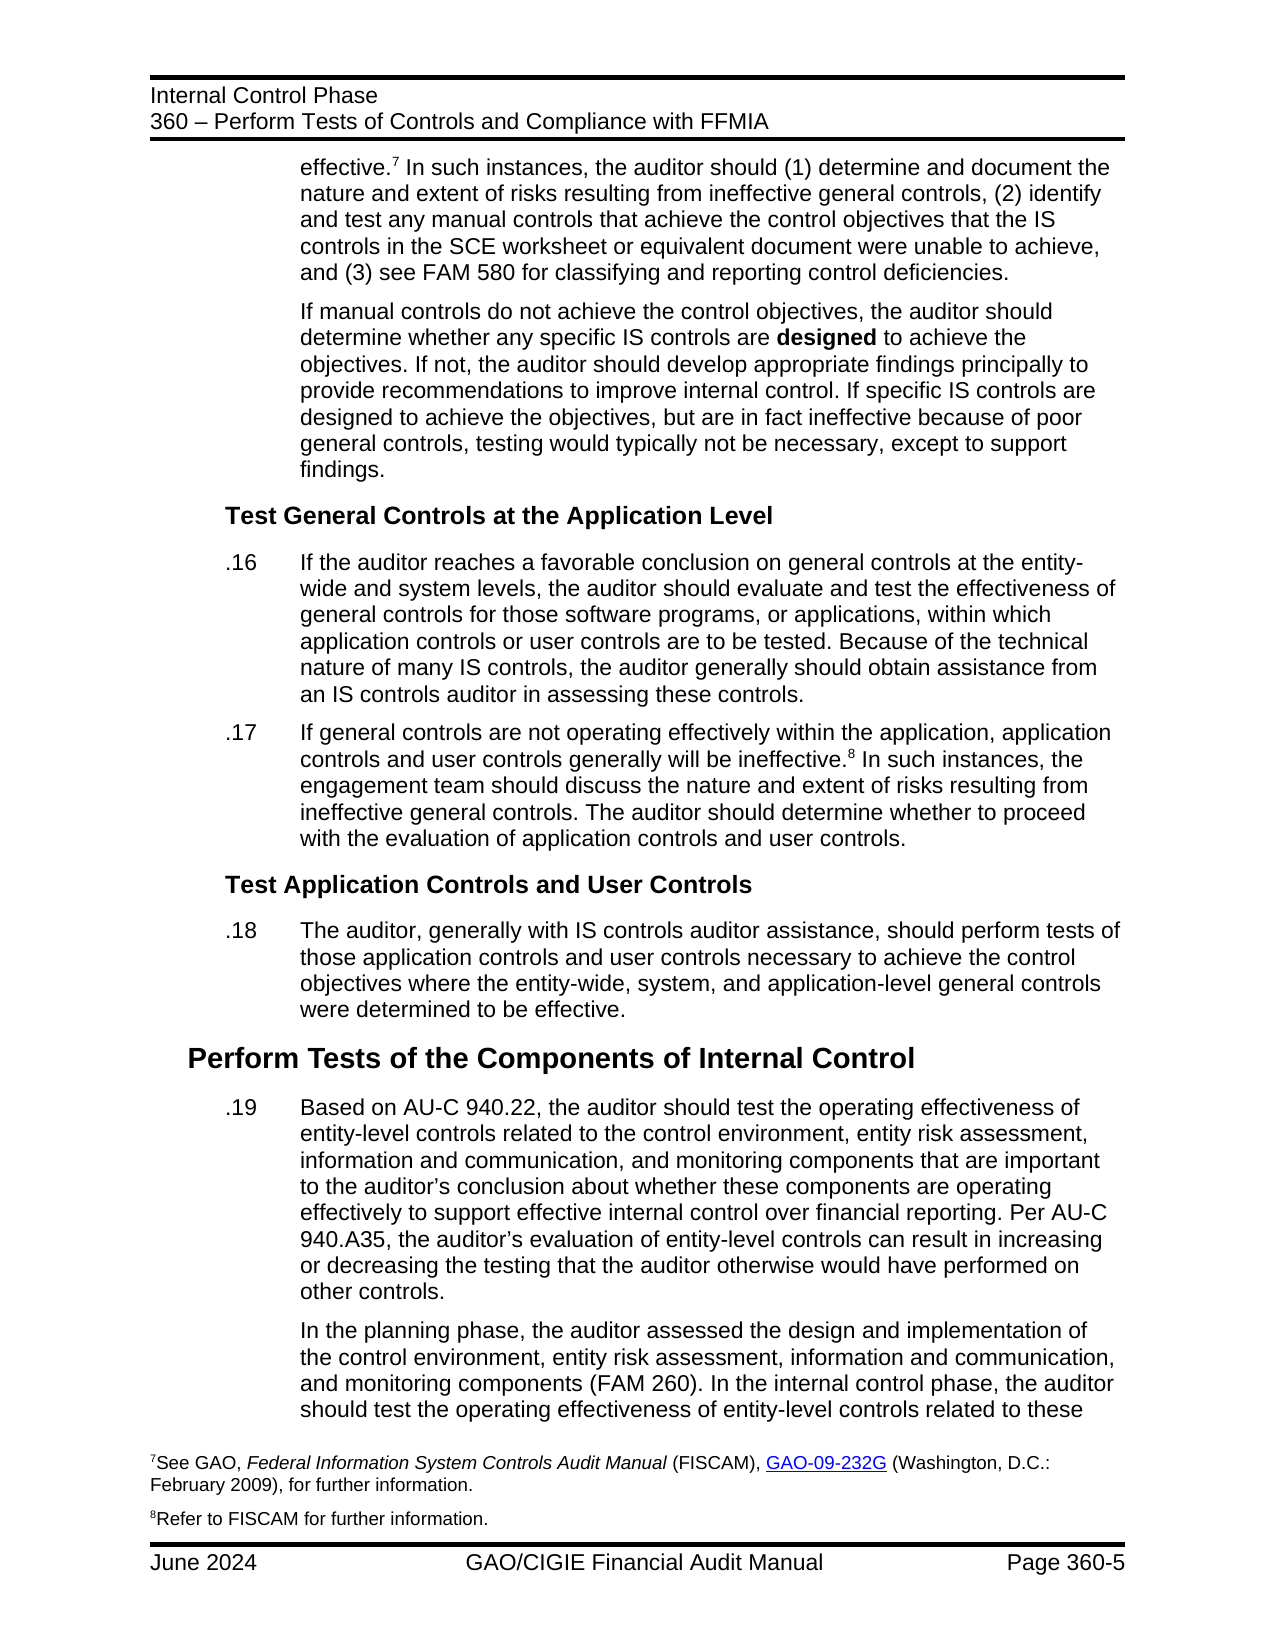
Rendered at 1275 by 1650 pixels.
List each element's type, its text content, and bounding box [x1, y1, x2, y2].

text If manual controls do not achieve the control objectives, the auditor should determine whether any specific IS controls are designed to achieve the objectives. If not, the auditor should develop appropriate findings principally to provide recommendations to improve internal control. If specific IS controls are designed to achieve the objectives, but are in fact ineffective because of poor general controls, testing would typically not be necessary, except to support findings. [300, 298, 1125, 482]
subtitle Test Application Controls and User Controls [225, 870, 1125, 899]
text If the auditor reaches a favorable conclusion on general controls at the entity-wide and system levels, the auditor should evaluate and test the effectiveness of general controls for those software programs, or applications, within which application controls or user controls are to be tested. Because of the technical nature of many IS controls, the auditor generally should obtain assistance from an IS controls auditor in assessing these controls. [225, 549, 1125, 707]
subtitle Perform Tests of the Components of Internal Control [187, 1042, 1125, 1075]
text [225, 154, 1125, 286]
text Based on AU-C 940.22, the auditor should test the operating effectiveness of entity-level controls related to the control environment, entity risk assessment, information and communication, and monitoring components that are important to the auditor’s conclusion about whether these components are operating effectively to support effective internal control over financial reporting. Per AU-C 940.A35, the auditor’s evaluation of entity-level controls can result in increasing or decreasing the testing that the auditor otherwise would have performed on other controls. [225, 1094, 1125, 1305]
text If general controls are not operating effectively within the application, application controls and user controls generally will be ineffective. In such instances, the engagement team should discuss the nature and extent of risks resulting from ineffective general controls. The auditor should determine whether to proceed with the evaluation of application controls and user controls. [225, 719, 1125, 851]
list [300, 1317, 1125, 1423]
text The auditor, generally with IS controls auditor assistance, should perform tests of those application controls and user controls necessary to achieve the control objectives where the entity-wide, system, and application-level general controls were determined to be effective. [225, 917, 1125, 1023]
subtitle Test General Controls at the Application Level [225, 501, 1125, 530]
